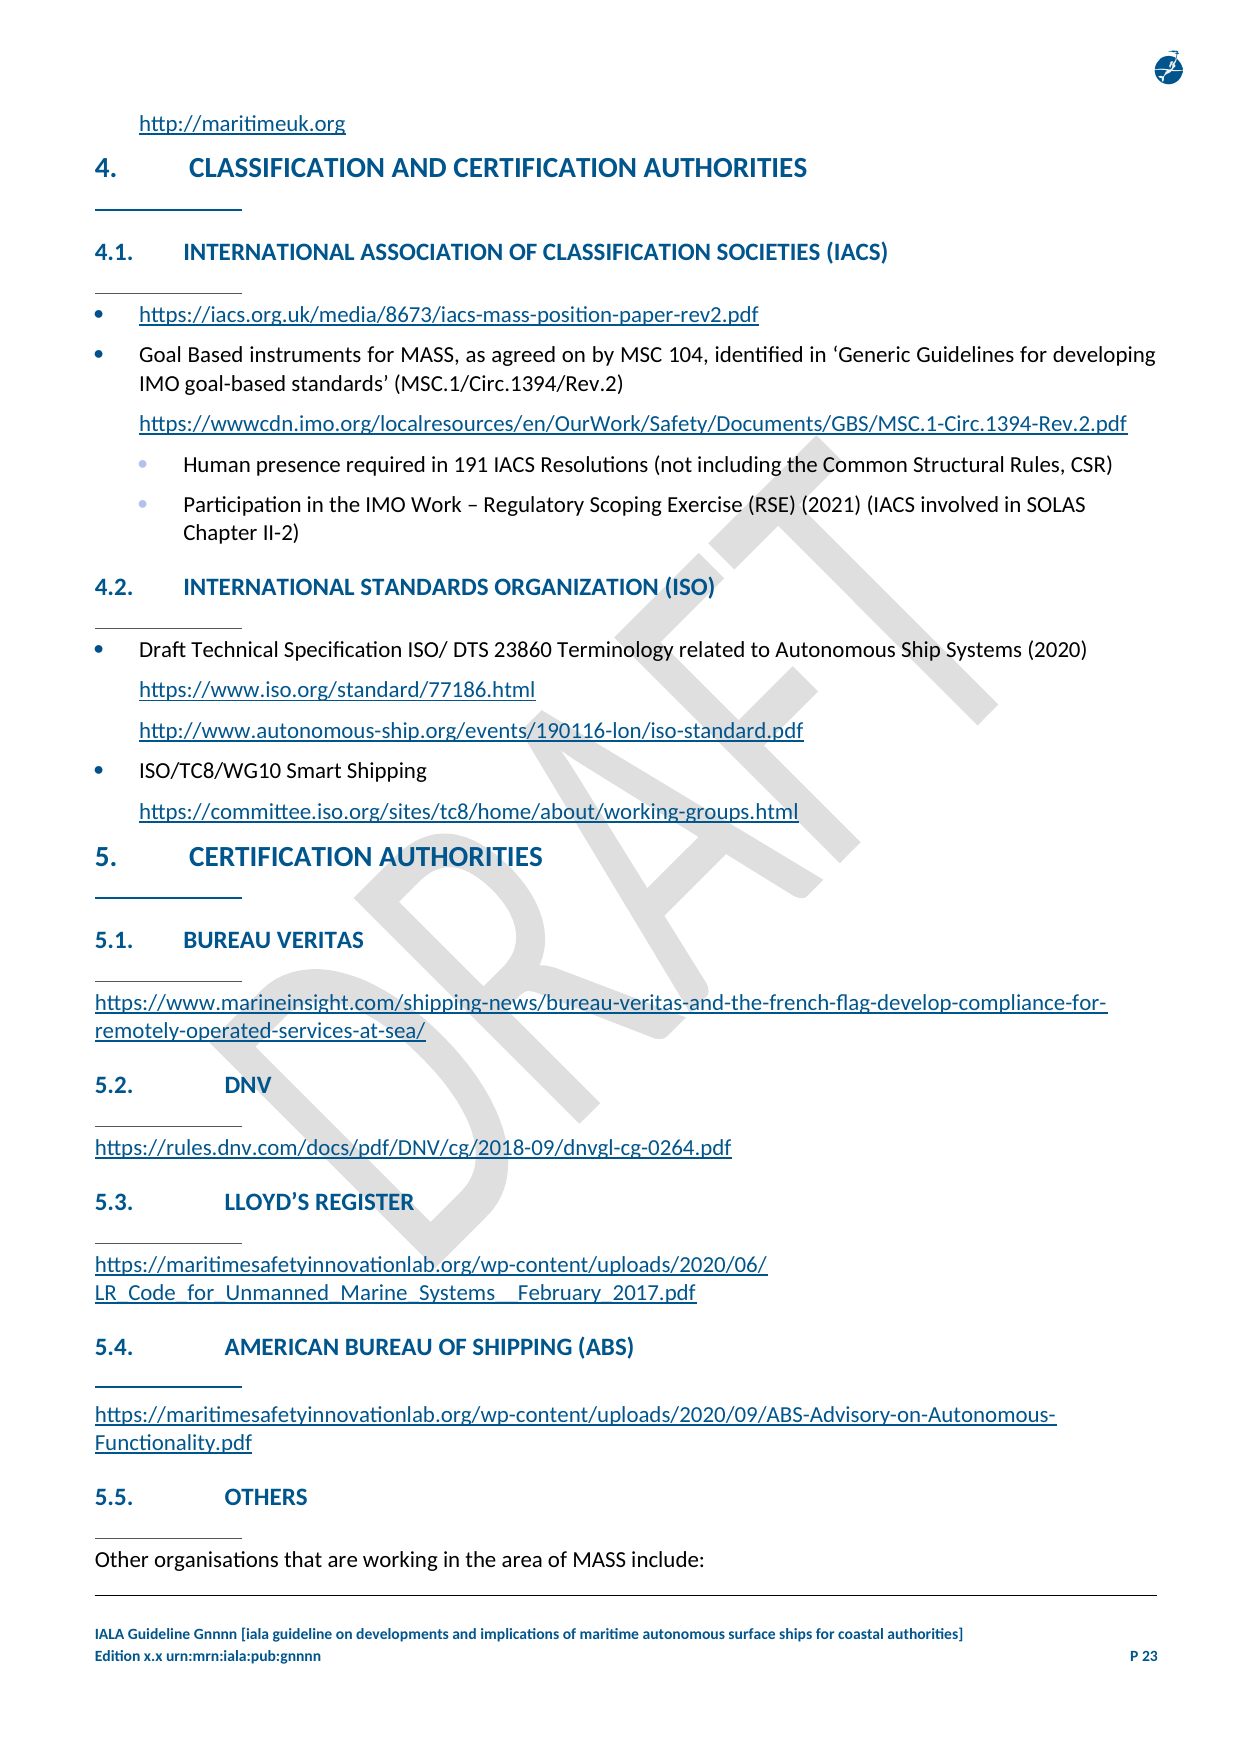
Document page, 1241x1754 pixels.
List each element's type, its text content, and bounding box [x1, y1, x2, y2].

text https://committee.iso.org/sites/tc8/home/about/working-groups.html [139, 797, 1157, 825]
text American Bureau of Shipping (ABS) [94, 1331, 1157, 1362]
text International Standards Organization (ISO) [94, 571, 1157, 602]
text http://www.autonomous-ship.org/events/190116-lon/iso-standard.pdf [139, 716, 1157, 744]
text https://www.marineinsight.com/shipping-news/bureau-veritas-and-the-french-flag-develop-compliance-for-remotely-operated-services-at-sea/ [94, 988, 1157, 1044]
list https://iacs.org.uk/media/8673/iacs-mass-position-paper-rev2.pdf [94, 300, 1157, 328]
text Participation in the IMO Work – Regulatory Scoping Exercise (RSE) (2021) (IACS involved in SOLAS Chapter II-2) [139, 490, 1157, 546]
text LLOYD’s Register [94, 1186, 1157, 1217]
picture [1123, 0, 1241, 119]
text https://wwwcdn.imo.org/localresources/en/OurWork/Safety/Documents/GBS/MSC.1-Circ.1394-Rev.2.pdf [139, 409, 1157, 437]
list Draft Technical Specification ISO/ DTS 23860 Terminology related to Autonomous Ship Systems (2020) [94, 635, 1157, 663]
text Classification and Certification Authorities [94, 149, 1157, 185]
text https://rules.dnv.com/docs/pdf/DNV/cg/2018-09/dnvgl-cg-0264.pdf [94, 1133, 1157, 1161]
list Goal Based instruments for MASS, as agreed on by MSC 104, identified in ‘Generic Guidelines for developing IMO goal-based standards’ (MSC.1/Circ.1394/Rev.2) [94, 341, 1157, 397]
text https://maritimesafetyinnovationlab.org/wp-content/uploads/2020/06/LR_Code_for_Unmanned_Marine_Systems__February_2017.pdf [94, 1250, 1157, 1306]
text Certification Authorities [94, 838, 1157, 873]
text Others [94, 1481, 1157, 1512]
text https://maritimesafetyinnovationlab.org/wp-content/uploads/2020/09/ABS-Advisory-on-Autonomous-Functionality.pdf [94, 1400, 1157, 1456]
text Other organisations that are working in the area of MASS include: [94, 1545, 1157, 1573]
text https://www.iso.org/standard/77186.html [139, 676, 1157, 704]
text DNV [94, 1069, 1157, 1100]
text Bureau Veritas [94, 924, 1157, 955]
text International Association of Classification Societies (IACS) [94, 236, 1157, 267]
list ISO/TC8/WG10 Smart Shipping [94, 757, 1157, 785]
text Human presence required in 191 IACS Resolutions (not including the Common Structural Rules, CSR) [139, 450, 1157, 478]
text http://maritimeuk.org [139, 109, 1157, 137]
